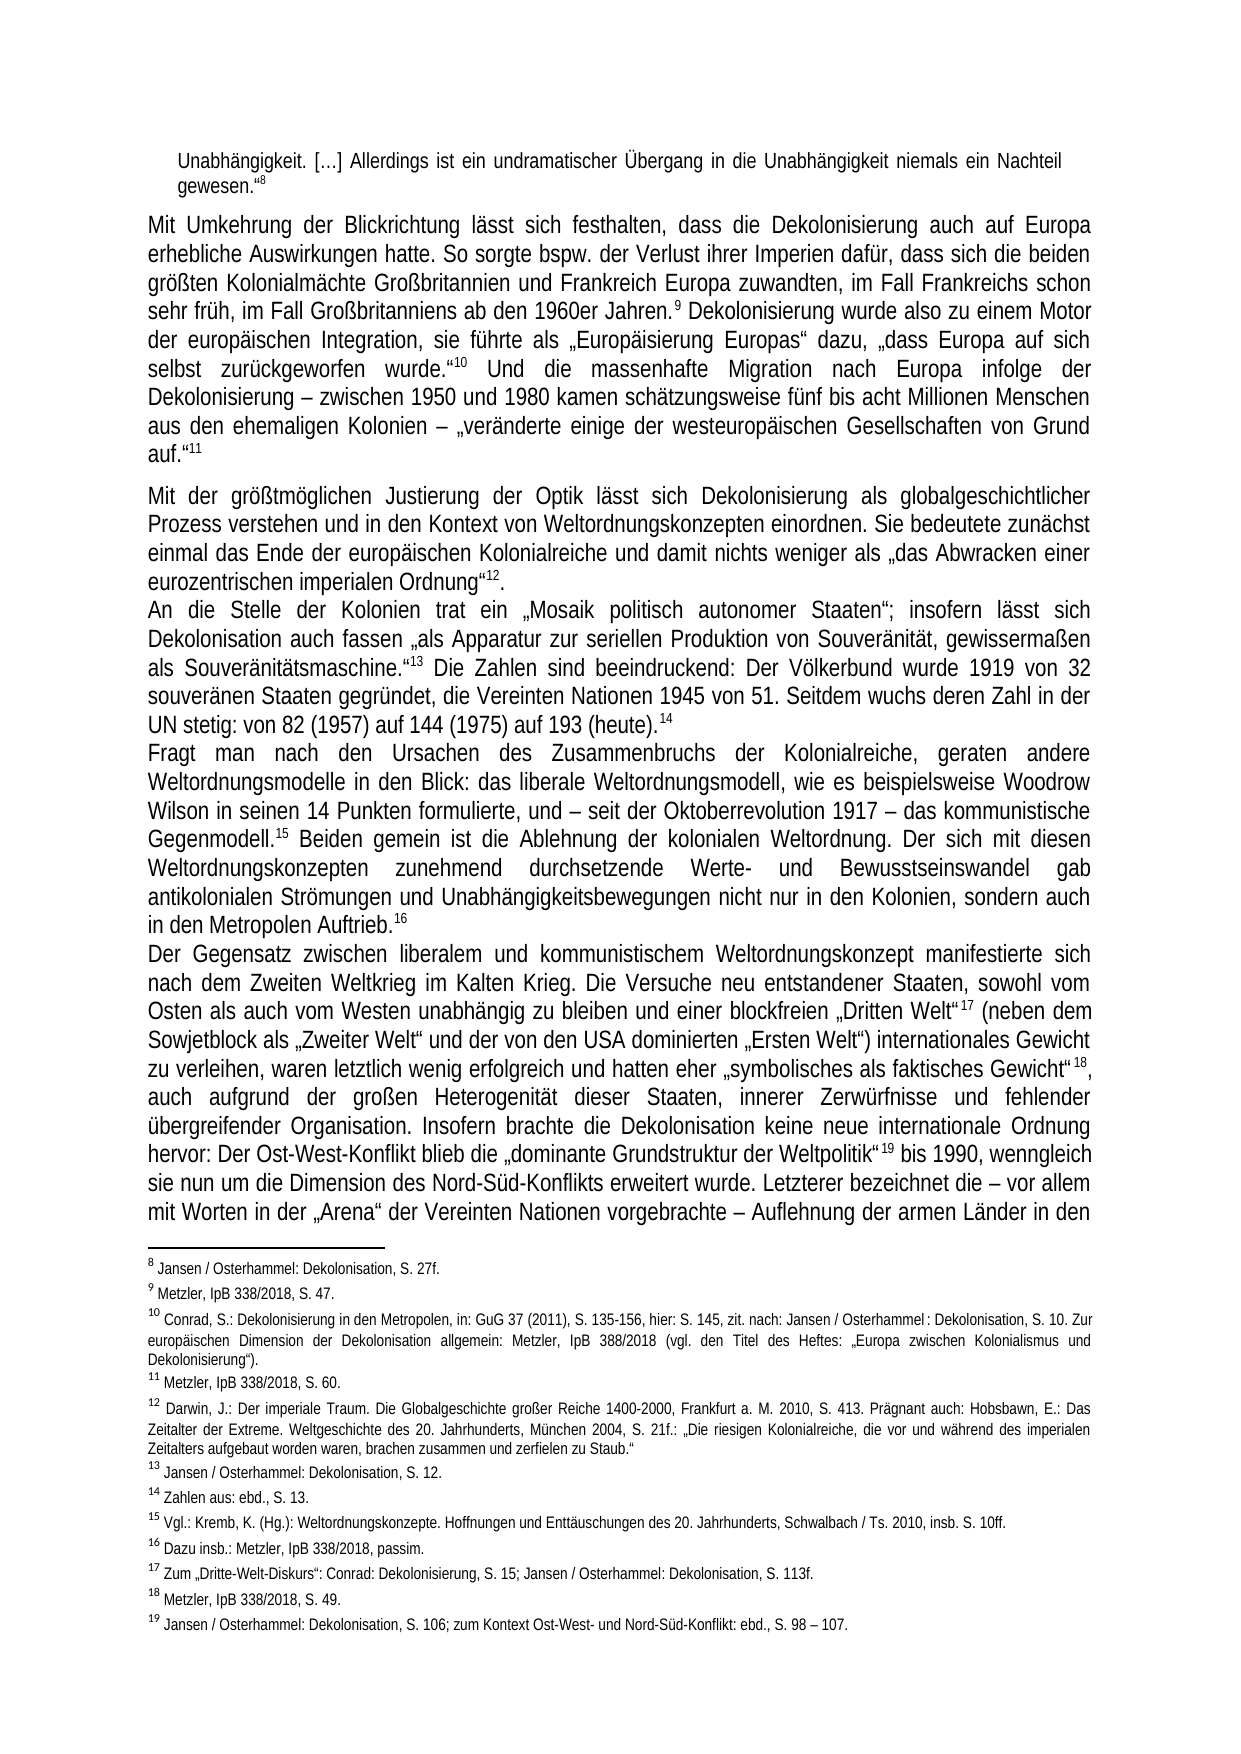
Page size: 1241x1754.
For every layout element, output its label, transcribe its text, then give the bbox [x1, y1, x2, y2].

text An die Stelle der Kolonien trat ein „Mosaik politisch autonomer Staaten“; insofern lässt sich Dekolonisation auch fassen „als Apparatur zur seriellen Produktion von Souveränität, gewissermaßen als Souveränitätsmaschine.“ Die Zahlen sind beeindruckend: Der Völkerbund wurde 1919 von 32 souveränen Staaten gegründet, die Vereinten Nationen 1945 von 51. Seitdem wuchs deren Zahl in der UN stetig: von 82 (1957) auf 144 (1975) auf 193 (heute). [148, 595, 1093, 738]
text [177, 148, 1064, 198]
text Fragt man nach den Ursachen des Zusammenbruchs der Kolonialreiche, geraten andere Weltordnungsmodelle in den Blick: das liberale Weltordnungsmodell, wie es beispielsweise Woodrow Wilson in seinen 14 Punkten formulierte, und – seit der Oktoberrevolution 1917 – das kommunistische Gegenmodell. Beiden gemein ist die Ablehnung der kolonialen Weltordnung. Der sich mit diesen Weltordnungskonzepten zunehmend durchsetzende Werte- und Bewusstseinswandel gab antikolonialen Strömungen und Unabhängigkeitsbewegungen nicht nur in den Kolonien, sondern auch in den Metropolen Auftrieb. [148, 738, 1093, 939]
text Mit Umkehrung der Blickrichtung lässt sich festhalten, dass die Dekolonisierung auch auf Europa erhebliche Auswirkungen hatte. So sorgte bspw. der Verlust ihrer Imperien dafür, dass sich die beiden größten Kolonialmächte Großbritannien und Frankreich Europa zuwandten, im Fall Frankreichs schon sehr früh, im Fall Großbritanniens ab den 1960er Jahren. Dekolonisierung wurde also zu einem Motor der europäischen Integration, sie führte als „Europäisierung Europas“ dazu, „dass Europa auf sich selbst zurückgeworfen wurde.“ Und die massenhafte Migration nach Europa infolge der Dekolonisierung – zwischen 1950 und 1980 kamen schätzungsweise fünf bis acht Millionen Menschen aus den ehemaligen Kolonien – „veränderte einige der westeuropäischen Gesellschaften von Grund auf.“ [148, 210, 1093, 468]
text Mit der größtmöglichen Justierung der Optik lässt sich Dekolonisierung als globalgeschichtlicher Prozess verstehen und in den Kontext von Weltordnungskonzepten einordnen. Sie bedeutete zunächst einmal das Ende der europäischen Kolonialreiche und damit nichts weniger als „das Abwracken einer eurozentrischen imperialen Ordnung“. [148, 481, 1093, 595]
text Der Gegensatz zwischen liberalem und kommunistischem Weltordnungskonzept manifestierte sich nach dem Zweiten Weltkrieg im Kalten Krieg. Die Versuche neu entstandener Staaten, sowohl vom Osten als auch vom Westen unabhängig zu bleiben und einer blockfreien „Dritten Welt“ (neben dem Sowjetblock als „Zweiter Welt“ und der von den USA dominierten „Ersten Welt“) internationales Gewicht zu verleihen, waren letztlich wenig erfolgreich und hatten eher „symbolisches als faktisches Gewicht“, auch aufgrund der großen Heterogenität dieser Staaten, innerer Zerwürfnisse und fehlender übergreifender Organisation. Insofern brachte die Dekolonisation keine neue internationale Ordnung hervor: Der Ost-West-Konflikt blieb die „dominante Grundstruktur der Weltpolitik“ bis 1990, wenngleich sie nun um die Dimension des Nord-Süd-Konflikts erweitert wurde. Letzterer bezeichnet die – vor allem mit Worten in der „Arena“ der Vereinten Nationen vorgebrachte – Auflehnung der armen Länder in den tropischen und subtropischen Regionen gegen den wohlhabenden Norden: zur Durchsetzung fairer Verhältnisse in der Weltwirtschaft bzw., allgemein gesprochen, zur „Anerkennung neuer Prinzipien internationaler Gerechtigkeit“. Der Nord-Süd-Konflikt ist insofern auch als Bestandteil des angesprochenen Normenwandels zu verstehen. Zusammengefasst lässt sich die Dekolonisation also „im Schnittfeld von Ost-West-Konflikt und Nord-Süd-Gegensatz“ verorten. [148, 939, 1093, 1225]
